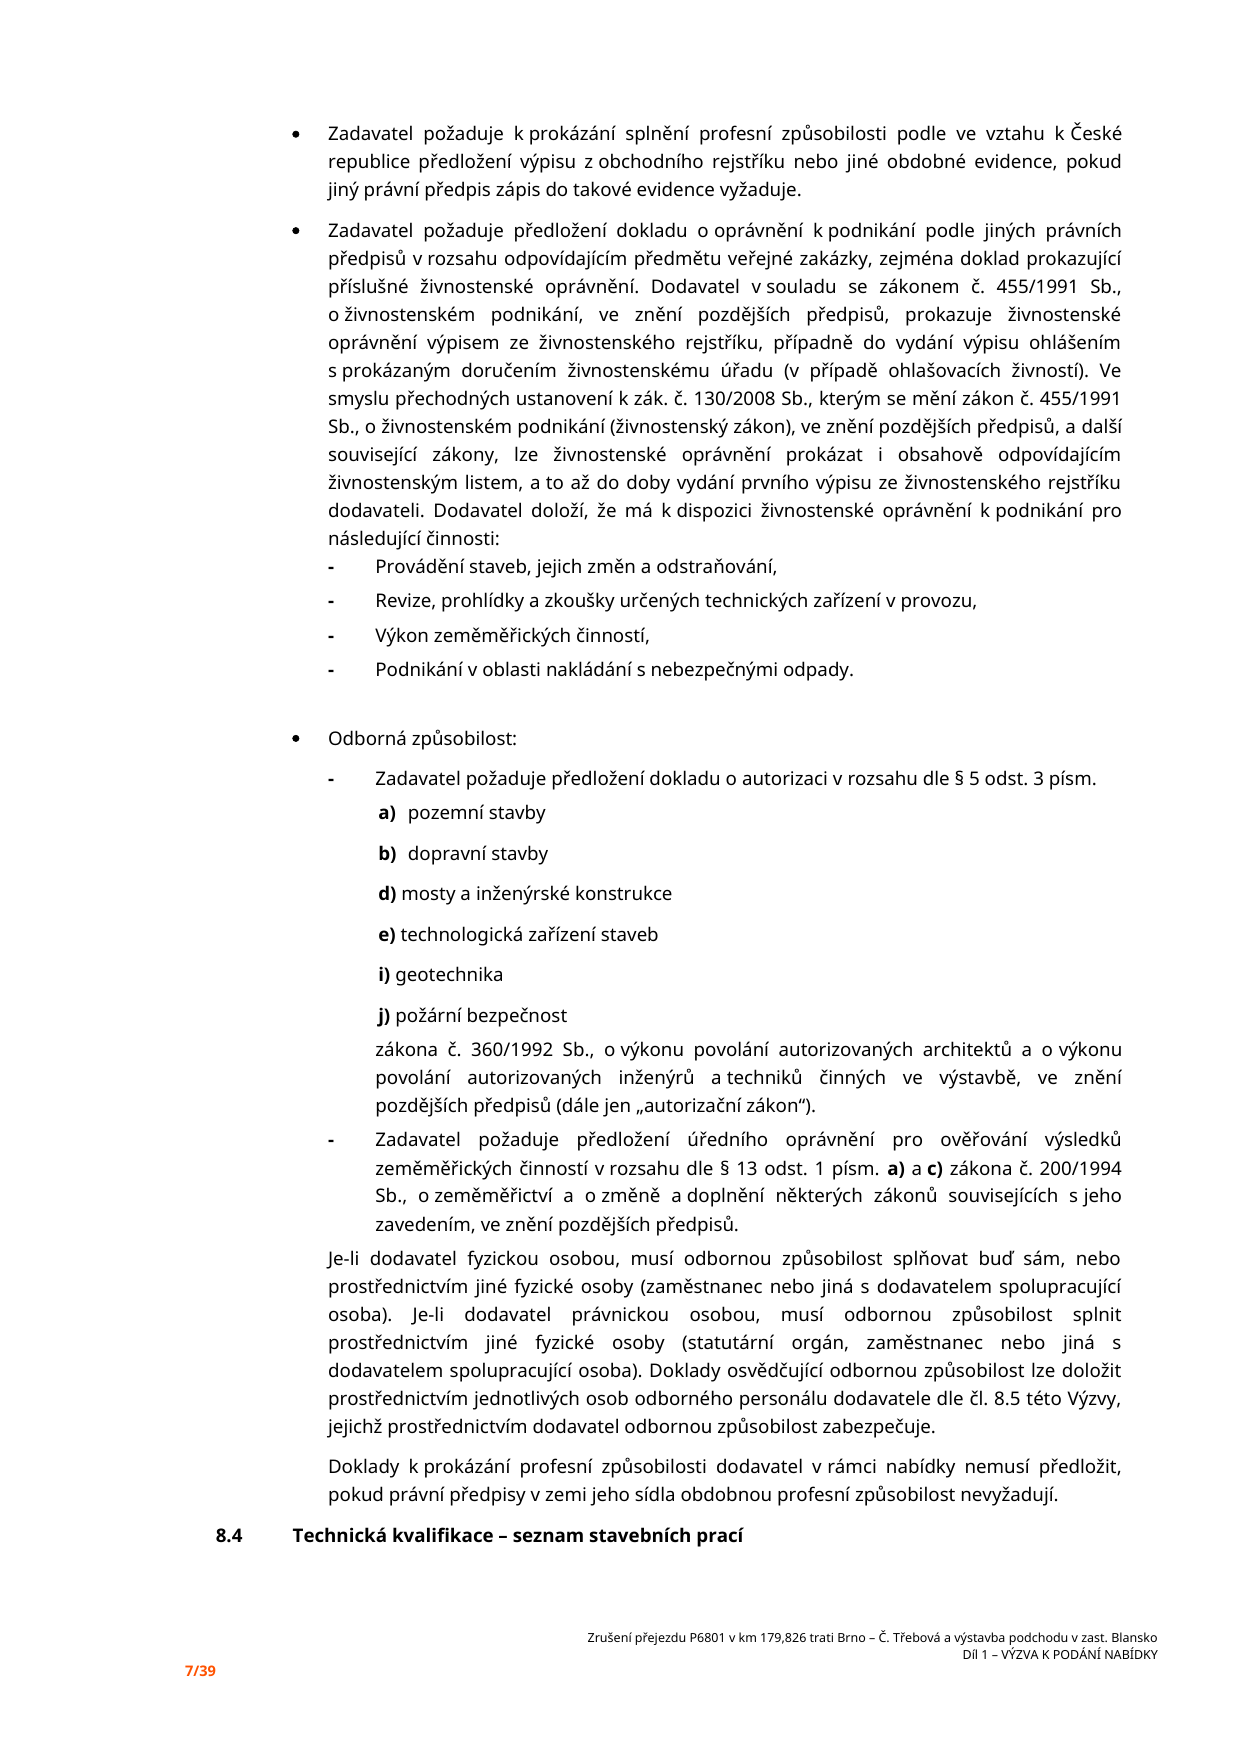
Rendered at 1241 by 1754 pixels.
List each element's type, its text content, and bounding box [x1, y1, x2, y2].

text i) geotechnika [378, 962, 1122, 987]
text Podnikání v oblasti nakládání s nebezpečnými odpady. [328, 656, 1122, 682]
text Zadavatel požaduje předložení dokladu o oprávnění k podnikání podle jiných právních předpisů v rozsahu odpovídajícím předmětu veřejné zakázky, zejména doklad prokazující příslušné živnostenské oprávnění. Dodavatel v souladu se zákonem č. 455/1991 Sb., o živnostenském podnikání, ve znění pozdějších předpisů, prokazuje živnostenské oprávnění výpisem ze živnostenského rejstříku, případně do vydání výpisu ohlášením s prokázaným doručením živnostenskému úřadu (v případě ohlašovacích živností). Ve smyslu přechodných ustanovení k zák. č. 130/2008 Sb., kterým se mění zákon č. 455/1991 Sb., o živnostenském podnikání (živnostenský zákon), ve znění pozdějších předpisů, a další související zákony, lze živnostenské oprávnění prokázat i obsahově odpovídajícím živnostenským listem, a to až do doby vydání prvního výpisu ze živnostenského rejstříku dodavateli. Dodavatel doloží, že má k dispozici živnostenské oprávnění k podnikání pro následující činnosti: [292, 217, 1122, 551]
text Je-li dodavatel fyzickou osobou, musí odbornou způsobilost splňovat buď sám, nebo prostřednictvím jiné fyzické osoby (zaměstnanec nebo jiná s dodavatelem spolupracující osoba). Je-li dodavatel právnickou osobou, musí odbornou způsobilost splnit prostřednictvím jiné fyzické osoby (statutární orgán, zaměstnanec nebo jiná s dodavatelem spolupracující osoba). Doklady osvědčující odbornou způsobilost lze doložit prostřednictvím jednotlivých osob odborného personálu dodavatele dle čl. 8.5 této Výzvy, jejichž prostřednictvím dodavatel odbornou způsobilost zabezpečuje. [328, 1245, 1122, 1439]
text Výkon zeměměřických činností, [328, 622, 1122, 647]
text Zadavatel požaduje předložení dokladu o autorizaci v rozsahu dle § 5 odst. 3 písm. [328, 765, 1122, 791]
text Odborná způsobilost: [292, 725, 1122, 750]
text Zadavatel požaduje předložení úředního oprávnění pro ověřování výsledků zeměměřických činností v rozsahu dle § 13 odst. 1 písm. a) a c) zákona č. 200/1994 Sb., o zeměměřictví a o změně a doplnění některých zákonů souvisejících s jeho zavedením, ve znění pozdějších předpisů. [328, 1127, 1122, 1236]
text Zadavatel požaduje k prokázání splnění profesní způsobilosti podle ve vztahu k České republice předložení výpisu z obchodního rejstříku nebo jiné obdobné evidence, pokud jiný právní předpis zápis do takové evidence vyžaduje. [292, 121, 1122, 202]
list e) technologická zařízení staveb [378, 921, 1122, 947]
list dopravní stavby [378, 840, 1122, 866]
text Provádění staveb, jejich změn a odstraňování, [328, 553, 1122, 579]
list pozemní stavby [378, 799, 1122, 825]
text Revize, prohlídky a zkoušky určených technických zařízení v provozu, [328, 588, 1122, 613]
list j) požární bezpečnost [378, 1002, 1122, 1028]
text Doklady k prokázání profesní způsobilosti dodavatel v rámci nabídky nemusí předložit, pokud právní předpisy v zemi jeho sídla obdobnou profesní způsobilost nevyžadují. [328, 1454, 1122, 1507]
text Technická kvalifikace – seznam stavebních prací [216, 1522, 1122, 1548]
list d) mosty a inženýrské konstrukce [378, 881, 1122, 906]
list zákona č. 360/1992 Sb., o výkonu povolání autorizovaných architektů a o výkonu povolání autorizovaných inženýrů a techniků činných ve výstavbě, ve znění pozdějších předpisů (dále jen „autorizační zákon“). [375, 1036, 1122, 1118]
